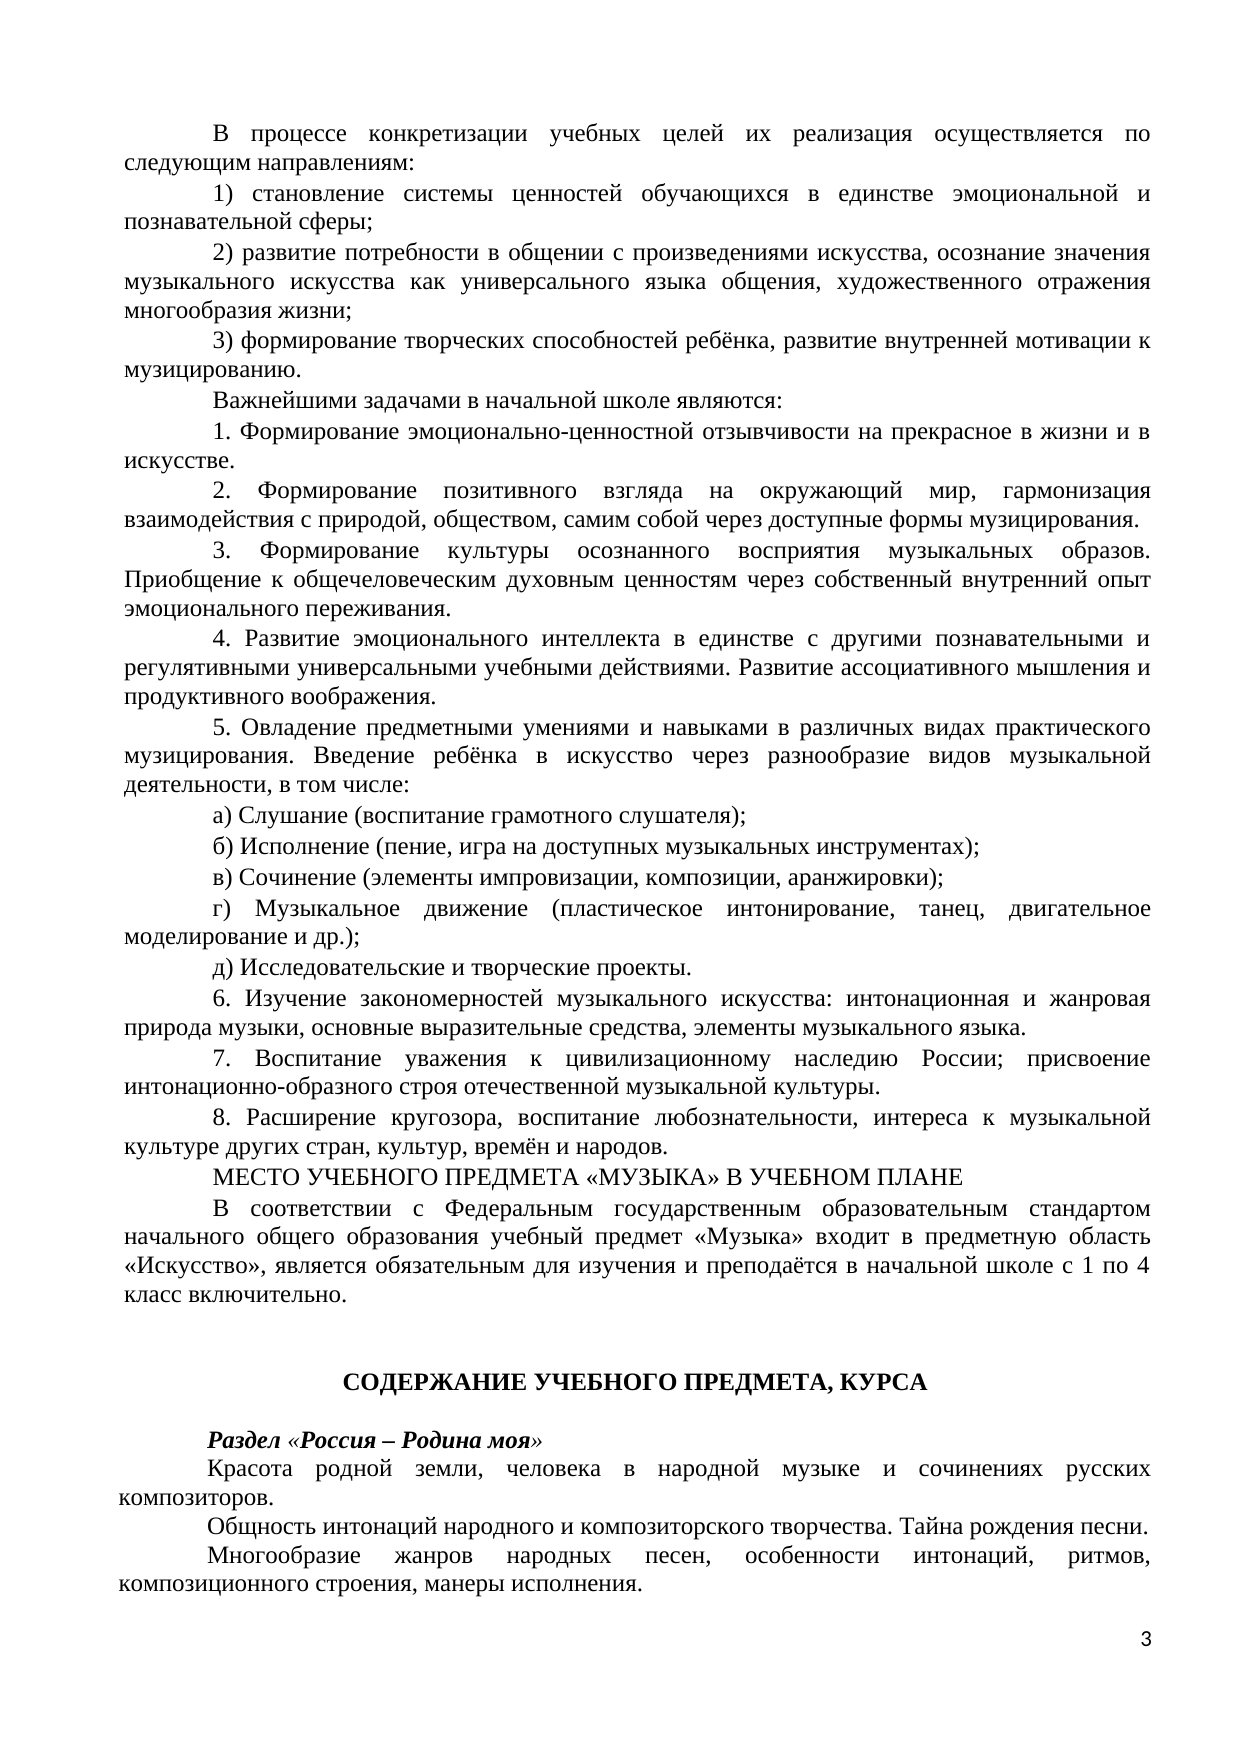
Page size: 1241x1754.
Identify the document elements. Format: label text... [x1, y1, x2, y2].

text 2. Формирование позитивного взгляда на окружающий мир, гармонизация взаимодействия с природой, обществом, самим собой через доступные формы музицирования. [124, 476, 1152, 533]
text д) Исследовательские и творческие проекты. [124, 952, 1152, 981]
text Важнейшими задачами в начальной школе являются: [124, 385, 1152, 414]
text 1) становление системы ценностей обучающихся в единстве эмоциональной и познавательной сферы; [124, 178, 1152, 235]
text Многообразие жанров народных песен, особенности интонаций, ритмов, композиционного строения, манеры исполнения. [118, 1540, 1152, 1597]
text 3) формирование творческих способностей ребёнка, развитие внутренней мотивации к музицированию. [124, 326, 1152, 383]
text 3. Формирование культуры осознанного восприятия музыкальных образов. Приобщение к общечеловеческим духовным ценностям через собственный внутренний опыт эмоционального переживания. [124, 535, 1152, 621]
text в) Сочинение (элементы импровизации, композиции, аранжировки); [124, 862, 1152, 891]
text 6. Изучение закономерностей музыкального искусства: интонационная и жанровая природа музыки, основные выразительные средства, элементы музыкального языка. [124, 983, 1152, 1041]
text МЕСТО УЧЕБНОГО ПРЕДМЕТА «МУЗЫКА» В УЧЕБНОМ ПЛАНЕ [124, 1162, 1152, 1191]
text Общность интонаций народного и композиторского творчества. Тайна рождения песни. [118, 1511, 1152, 1540]
text Раздел «Россия – Родина моя» [118, 1425, 1152, 1453]
text В процессе конкретизации учебных целей их реализация осуществляется по следующим направлениям: [124, 118, 1152, 176]
text г) Музыкальное движение (пластическое интонирование, танец, двигательное моделирование и др.); [124, 893, 1152, 950]
text В соответствии с Федеральным государственным образовательным стандартом начального общего образования учебный предмет «Музыка» входит в предметную область «Искусство», является обязательным для изучения и преподаётся в начальной школе с 1 по 4 класс включительно. [124, 1193, 1152, 1308]
text Красота родной земли, человека в народной музыке и сочинениях русских композиторов. [118, 1453, 1152, 1511]
text 5. Овладение предметными умениями и навыками в различных видах практического музицирования. Введение ребёнка в искусство через разнообразие видов музыкальной деятельности, в том числе: [124, 712, 1152, 798]
text 7. Воспитание уважения к цивилизационному наследию России; присвоение интонационно-образного строя отечественной музыкальной культуры. [124, 1043, 1152, 1100]
text 2) развитие потребности в общении с произведениями искусства, осознание значения музыкального искусства как универсального языка общения, художественного отражения многообразия жизни; [124, 237, 1152, 323]
text 4. Развитие эмоционального интеллекта в единстве с другими познавательными и регулятивными универсальными учебными действиями. Развитие ассоциативного мышления и продуктивного воображения. [124, 623, 1152, 710]
text а) Слушание (воспитание грамотного слушателя); [124, 800, 1152, 829]
text б) Исполнение (пение, игра на доступных музыкальных инструментах); [124, 831, 1152, 860]
text 8. Расширение кругозора, воспитание любознательности, интереса к музыкальной культуре других стран, культур, времён и народов. [124, 1102, 1152, 1160]
text 1. Формирование эмоционально-ценностной отзывчивости на прекрасное в жизни и в искусстве. [124, 416, 1152, 473]
text СОДЕРЖАНИЕ УЧЕБНОГО ПРЕДМЕТА, КУРСА [118, 1367, 1152, 1396]
